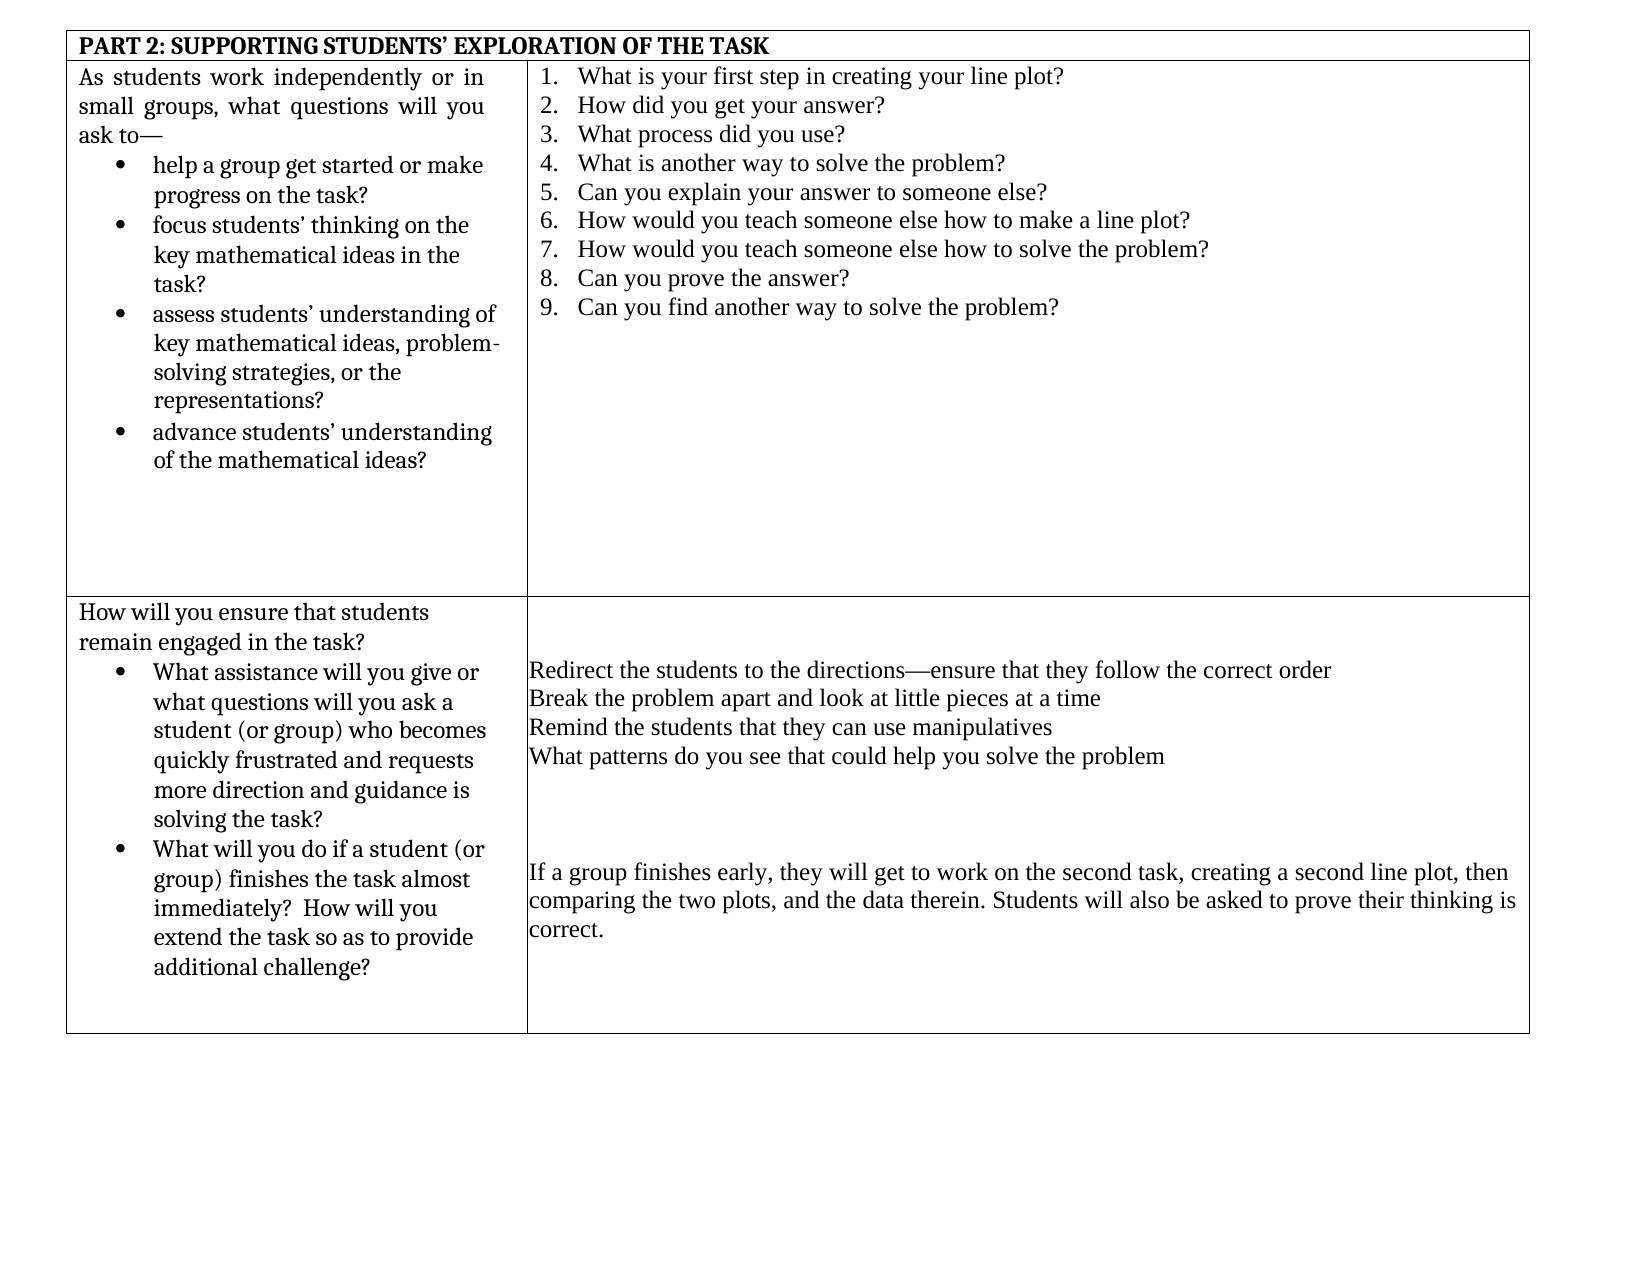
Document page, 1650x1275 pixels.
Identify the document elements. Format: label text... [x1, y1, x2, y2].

table_cell How will you ensure that students remain engaged in the task?  What assistance will you give or what questions will you ask a student (or group) who becomes quickly frustrated and requests more direction and guidance is solving the task?  What will you do if a student (or group) finishes the task almost immediately? How will you extend the task so as to provide additional challenge? [67, 597, 527, 1033]
table_cell What is your first step in creating your line plot? How did you get your answer? What process did you use? What is another way to solve the problem? Can you explain your answer to someone else? How would you teach someone else how to make a line plot? How would you teach someone else how to solve the problem? Can you prove the answer? Can you find another way to solve the problem? [528, 61, 1529, 596]
table_header PART 2: SUPPORTING STUDENTS’ EXPLORATION OF THE TASK [67, 31, 1529, 60]
table_cell As students work independently or in small groups, what questions will you ask to—  help a group get started or make progress on the task?  focus students’ thinking on the key mathematical ideas in the task?  assess students’ understanding of key mathematical ideas, problem- solving strategies, or the representations?  advance students’ understanding of the mathematical ideas? [67, 61, 527, 596]
table_cell Redirect the students to the directions—ensure that they follow the correct order Break the problem apart and look at little pieces at a time Remind the students that they can use manipulatives What patterns do you see that could help you solve the problem If a group finishes early, they will get to work on the second task, creating a second line plot, then comparing the two plots, and the data therein. Students will also be asked to prove their thinking is correct. [528, 597, 1529, 1033]
